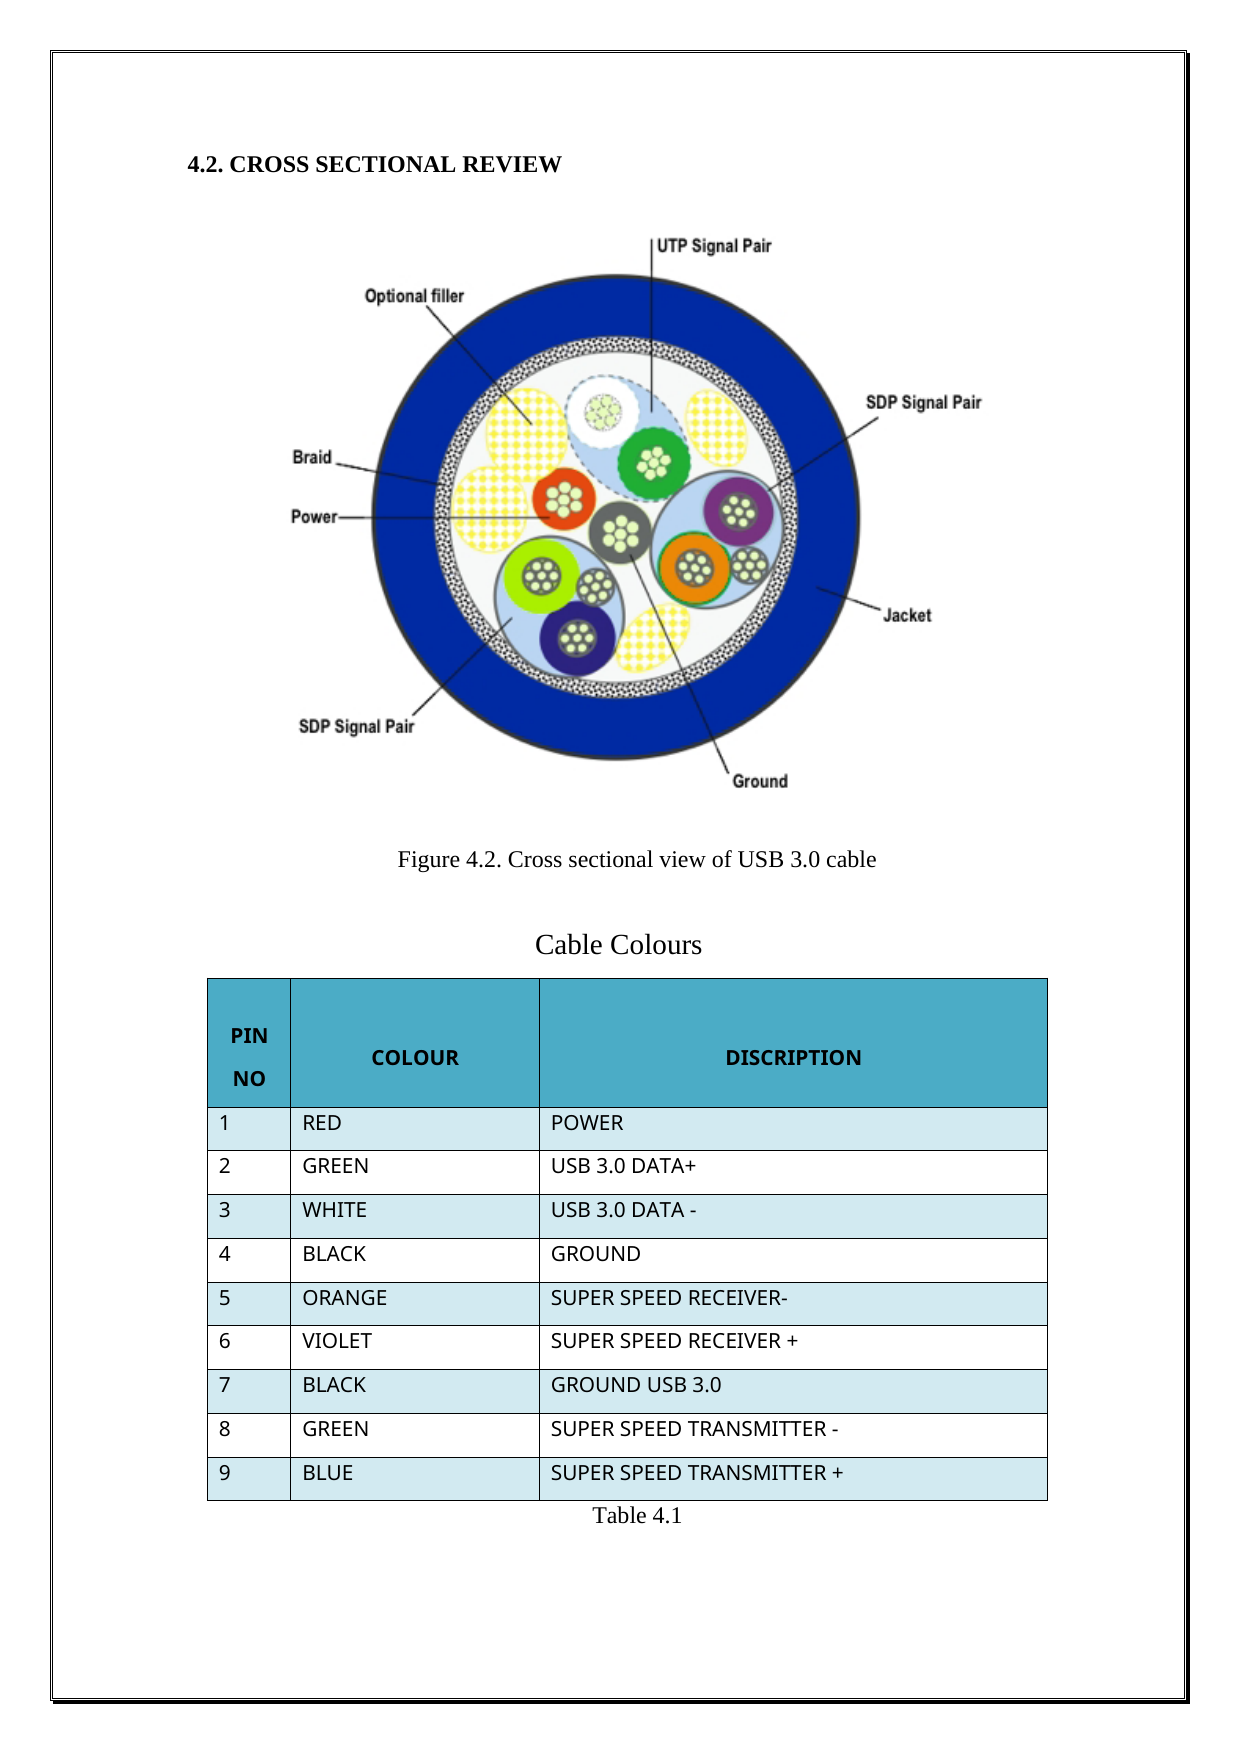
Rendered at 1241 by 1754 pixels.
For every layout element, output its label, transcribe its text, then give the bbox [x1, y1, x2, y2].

table_cell 9 [208, 1458, 290, 1500]
table_cell GROUND [540, 1239, 1047, 1282]
table_cell BLUE [291, 1458, 539, 1500]
table_cell GREEN [291, 1414, 539, 1457]
table_cell WHITE [291, 1195, 539, 1238]
table_cell 4 [208, 1239, 290, 1282]
table_cell BLACK [291, 1370, 539, 1413]
table_cell SUPER SPEED RECEIVER + [540, 1326, 1047, 1369]
table_header PIN NO [208, 979, 290, 1107]
table_cell USB 3.0 DATA+ [540, 1151, 1047, 1194]
table_cell 6 [208, 1326, 290, 1369]
table_cell SUPER SPEED TRANSMITTER - [540, 1414, 1047, 1457]
table_cell 7 [208, 1370, 290, 1413]
table_cell BLACK [291, 1239, 539, 1282]
table_header DISCRIPTION [540, 979, 1047, 1107]
text 4.2. CROSS SECTIONAL REVIEW [187, 150, 1087, 178]
table_cell GREEN [291, 1151, 539, 1194]
table_cell 2 [208, 1151, 290, 1194]
table_cell VIOLET [291, 1326, 539, 1369]
table_cell RED [291, 1108, 539, 1150]
table_cell SUPER SPEED TRANSMITTER + [540, 1458, 1047, 1500]
table_cell 3 [208, 1195, 290, 1238]
table_cell SUPER SPEED RECEIVER- [540, 1283, 1047, 1325]
table_cell GROUND USB 3.0 [540, 1370, 1047, 1413]
table_cell POWER [540, 1108, 1047, 1150]
table_cell ORANGE [291, 1283, 539, 1325]
table_header COLOUR [291, 979, 539, 1107]
table_cell 8 [208, 1414, 290, 1457]
text Table 4.1 [187, 1501, 1087, 1529]
text Cable Colours [150, 927, 1087, 961]
table_cell 1 [208, 1108, 290, 1150]
text Figure 4.2. Cross sectional view of USB 3.0 cable [187, 845, 1087, 872]
table_cell USB 3.0 DATA - [540, 1195, 1047, 1238]
table_cell 5 [208, 1283, 290, 1325]
